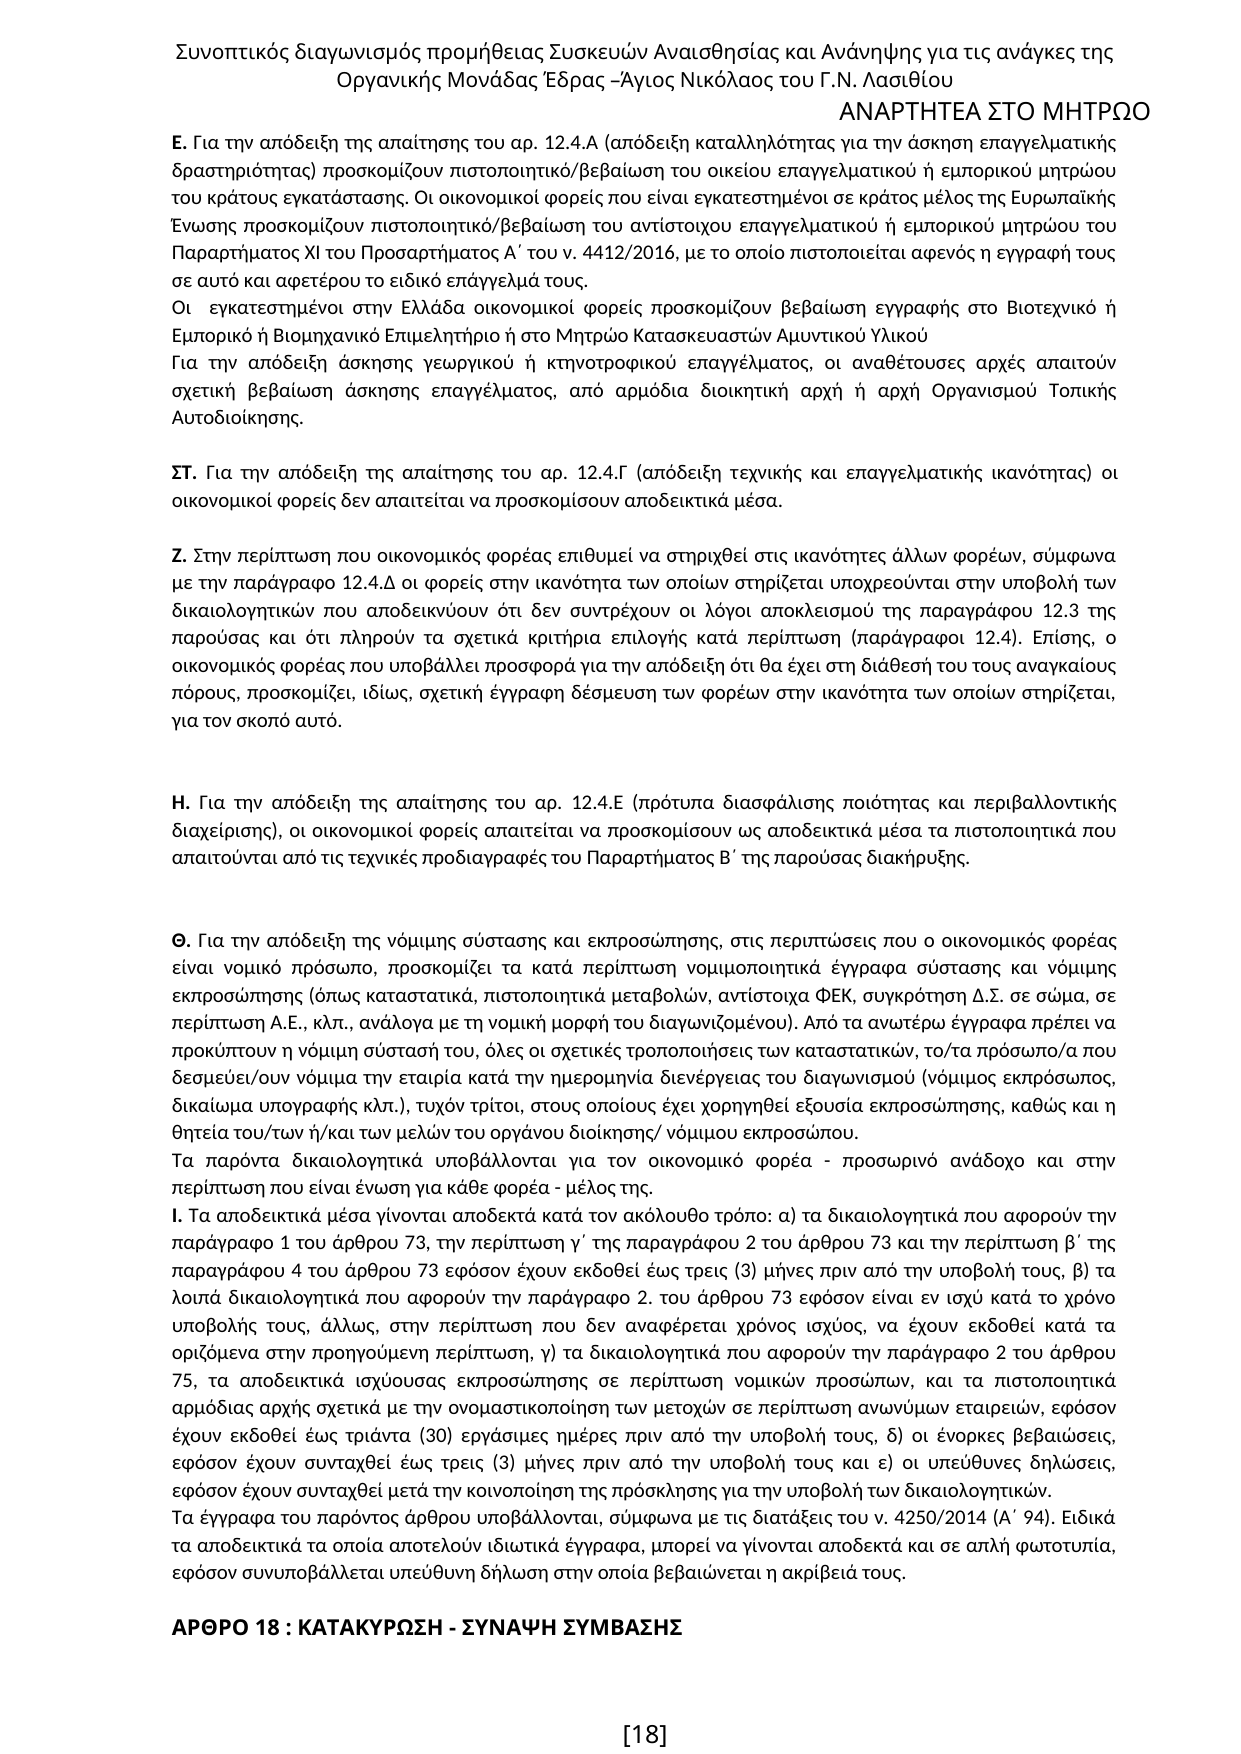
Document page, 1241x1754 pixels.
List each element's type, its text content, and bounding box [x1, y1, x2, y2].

text ΑΡΘΡΟ 18 : ΚΑΤΑΚΥΡΩΣΗ - ΣΥΝΑΨΗ ΣΥΜΒΑΣΗΣ [172, 1613, 1113, 1641]
text ΣΤ. Για την απόδειξη της απαίτησης του αρ. 12.4.Γ (απόδειξη τεχνικής και επαγγελματικής ικανότητας) οι οικονομικοί φορείς δεν απαιτείται να προσκομίσουν αποδεικτικά μέσα. [172, 458, 1118, 513]
text Οι εγκατεστημένοι στην Ελλάδα οικονομικοί φορείς προσκομίζουν βεβαίωση εγγραφής στο Βιοτεχνικό ή Εμπορικό ή Βιομηχανικό Επιμελητήριο ή στο Μητρώο Κατασκευαστών Αμυντικού Υλικού [172, 293, 1118, 348]
text Τα έγγραφα του παρόντος άρθρου υποβάλλονται, σύμφωνα με τις διατάξεις του ν. 4250/2014 (Α΄ 94). Ειδικά τα αποδεικτικά τα οποία αποτελούν ιδιωτικά έγγραφα, μπορεί να γίνονται αποδεκτά και σε απλή φωτοτυπία, εφόσον συνυποβάλλεται υπεύθυνη δήλωση στην οποία βεβαιώνεται η ακρίβειά τους. [172, 1503, 1118, 1585]
text Τα παρόντα δικαιολογητικά υποβάλλονται για τον οικονομικό φορέα - προσωρινό ανάδοχο και στην περίπτωση που είναι ένωση για κάθε φορέα - μέλος της. [172, 1145, 1118, 1200]
text Ζ. Στην περίπτωση που οικονομικός φορέας επιθυμεί να στηριχθεί στις ικανότητες άλλων φορέων, σύμφωνα με την παράγραφο 12.4.Δ οι φορείς στην ικανότητα των οποίων στηρίζεται υποχρεούνται στην υποβολή των δικαιολογητικών που αποδεικνύουν ότι δεν συντρέχουν οι λόγοι αποκλεισμού της παραγράφου 12.3 της παρούσας και ότι πληρούν τα σχετικά κριτήρια επιλογής κατά περίπτωση (παράγραφοι 12.4). Επίσης, ο οικονομικός φορέας που υποβάλλει προσφορά για την απόδειξη ότι θα έχει στη διάθεσή του τους αναγκαίους πόρους, προσκομίζει, ιδίως, σχετική έγγραφη δέσμευση των φορέων στην ικανότητα των οποίων στηρίζεται, για τον σκοπό αυτό. [172, 540, 1118, 733]
text Θ. Για την απόδειξη της νόμιμης σύστασης και εκπροσώπησης, στις περιπτώσεις που ο οικονομικός φορέας είναι νομικό πρόσωπο, προσκομίζει τα κατά περίπτωση νομιμοποιητικά έγγραφα σύστασης και νόμιμης εκπροσώπησης (όπως καταστατικά, πιστοποιητικά μεταβολών, αντίστοιχα ΦΕΚ, συγκρότηση Δ.Σ. σε σώμα, σε περίπτωση Α.Ε., κλπ., ανάλογα με τη νομική μορφή του διαγωνιζομένου). Από τα ανωτέρω έγγραφα πρέπει να προκύπτουν η νόμιμη σύστασή του, όλες οι σχετικές τροποποιήσεις των καταστατικών, το/τα πρόσωπο/α που δεσμεύει/ουν νόμιμα την εταιρία κατά την ημερομηνία διενέργειας του διαγωνισμού (νόμιμος εκπρόσωπος, δικαίωμα υπογραφής κλπ.), τυχόν τρίτοι, στους οποίους έχει χορηγηθεί εξουσία εκπροσώπησης, καθώς και η θητεία του/των ή/και των μελών του οργάνου διοίκησης/ νόμιμου εκπροσώπου. [172, 925, 1118, 1145]
text Για την απόδειξη άσκησης γεωργικού ή κτηνοτροφικού επαγγέλματος, οι αναθέτουσες αρχές απαιτούν σχετική βεβαίωση άσκησης επαγγέλματος, από αρμόδια διοικητική αρχή ή αρχή Οργανισμού Τοπικής Αυτοδιοίκησης. [172, 348, 1118, 430]
text Η. Για την απόδειξη της απαίτησης του αρ. 12.4.Ε (πρότυπα διασφάλισης ποιότητας και περιβαλλοντικής διαχείρισης), οι οικονομικοί φορείς απαιτείται να προσκομίσουν ως αποδεικτικά μέσα τα πιστοποιητικά που απαιτούνται από τις τεχνικές προδιαγραφές του Παραρτήματος Β΄ της παρούσας διακήρυξης. [172, 788, 1118, 870]
text Ε. Για την απόδειξη της απαίτησης του αρ. 12.4.Α (απόδειξη καταλληλότητας για την άσκηση επαγγελματικής δραστηριότητας) προσκομίζουν πιστοποιητικό/βεβαίωση του οικείου επαγγελματικού ή εμπορικού μητρώου του κράτους εγκατάστασης. Οι οικονομικοί φορείς που είναι εγκατεστημένοι σε κράτος μέλος της Ευρωπαϊκής Ένωσης προσκομίζουν πιστοποιητικό/βεβαίωση του αντίστοιχου επαγγελματικού ή εμπορικού μητρώου του Παραρτήματος XI του Προσαρτήματος Α΄ του ν. 4412/2016, με το οποίο πιστοποιείται αφενός η εγγραφή τους σε αυτό και αφετέρου το ειδικό επάγγελμά τους. [172, 128, 1118, 293]
text Ι. Τα αποδεικτικά μέσα γίνονται αποδεκτά κατά τον ακόλουθο τρόπο: α) τα δικαιολογητικά που αφορούν την παράγραφο 1 του άρθρου 73, την περίπτωση γ΄ της παραγράφου 2 του άρθρου 73 και την περίπτωση β΄ της παραγράφου 4 του άρθρου 73 εφόσον έχουν εκδοθεί έως τρεις (3) μήνες πριν από την υποβολή τους, β) τα λοιπά δικαιολογητικά που αφορούν την παράγραφο 2. του άρθρου 73 εφόσον είναι εν ισχύ κατά το χρόνο υποβολής τους, άλλως, στην περίπτωση που δεν αναφέρεται χρόνος ισχύος, να έχουν εκδοθεί κατά τα οριζόμενα στην προηγούμενη περίπτωση, γ) τα δικαιολογητικά που αφορούν την παράγραφο 2 του άρθρου 75, τα αποδεικτικά ισχύουσας εκπροσώπησης σε περίπτωση νομικών προσώπων, και τα πιστοποιητικά αρμόδιας αρχής σχετικά με την ονομαστικοποίηση των μετοχών σε περίπτωση ανωνύμων εταιρειών, εφόσον έχουν εκδοθεί έως τριάντα (30) εργάσιμες ημέρες πριν από την υποβολή τους, δ) οι ένορκες βεβαιώσεις, εφόσον έχουν συνταχθεί έως τρεις (3) μήνες πριν από την υποβολή τους και ε) οι υπεύθυνες δηλώσεις, εφόσον έχουν συνταχθεί μετά την κοινοποίηση της πρόσκλησης για την υποβολή των δικαιολογητικών. [172, 1200, 1118, 1503]
